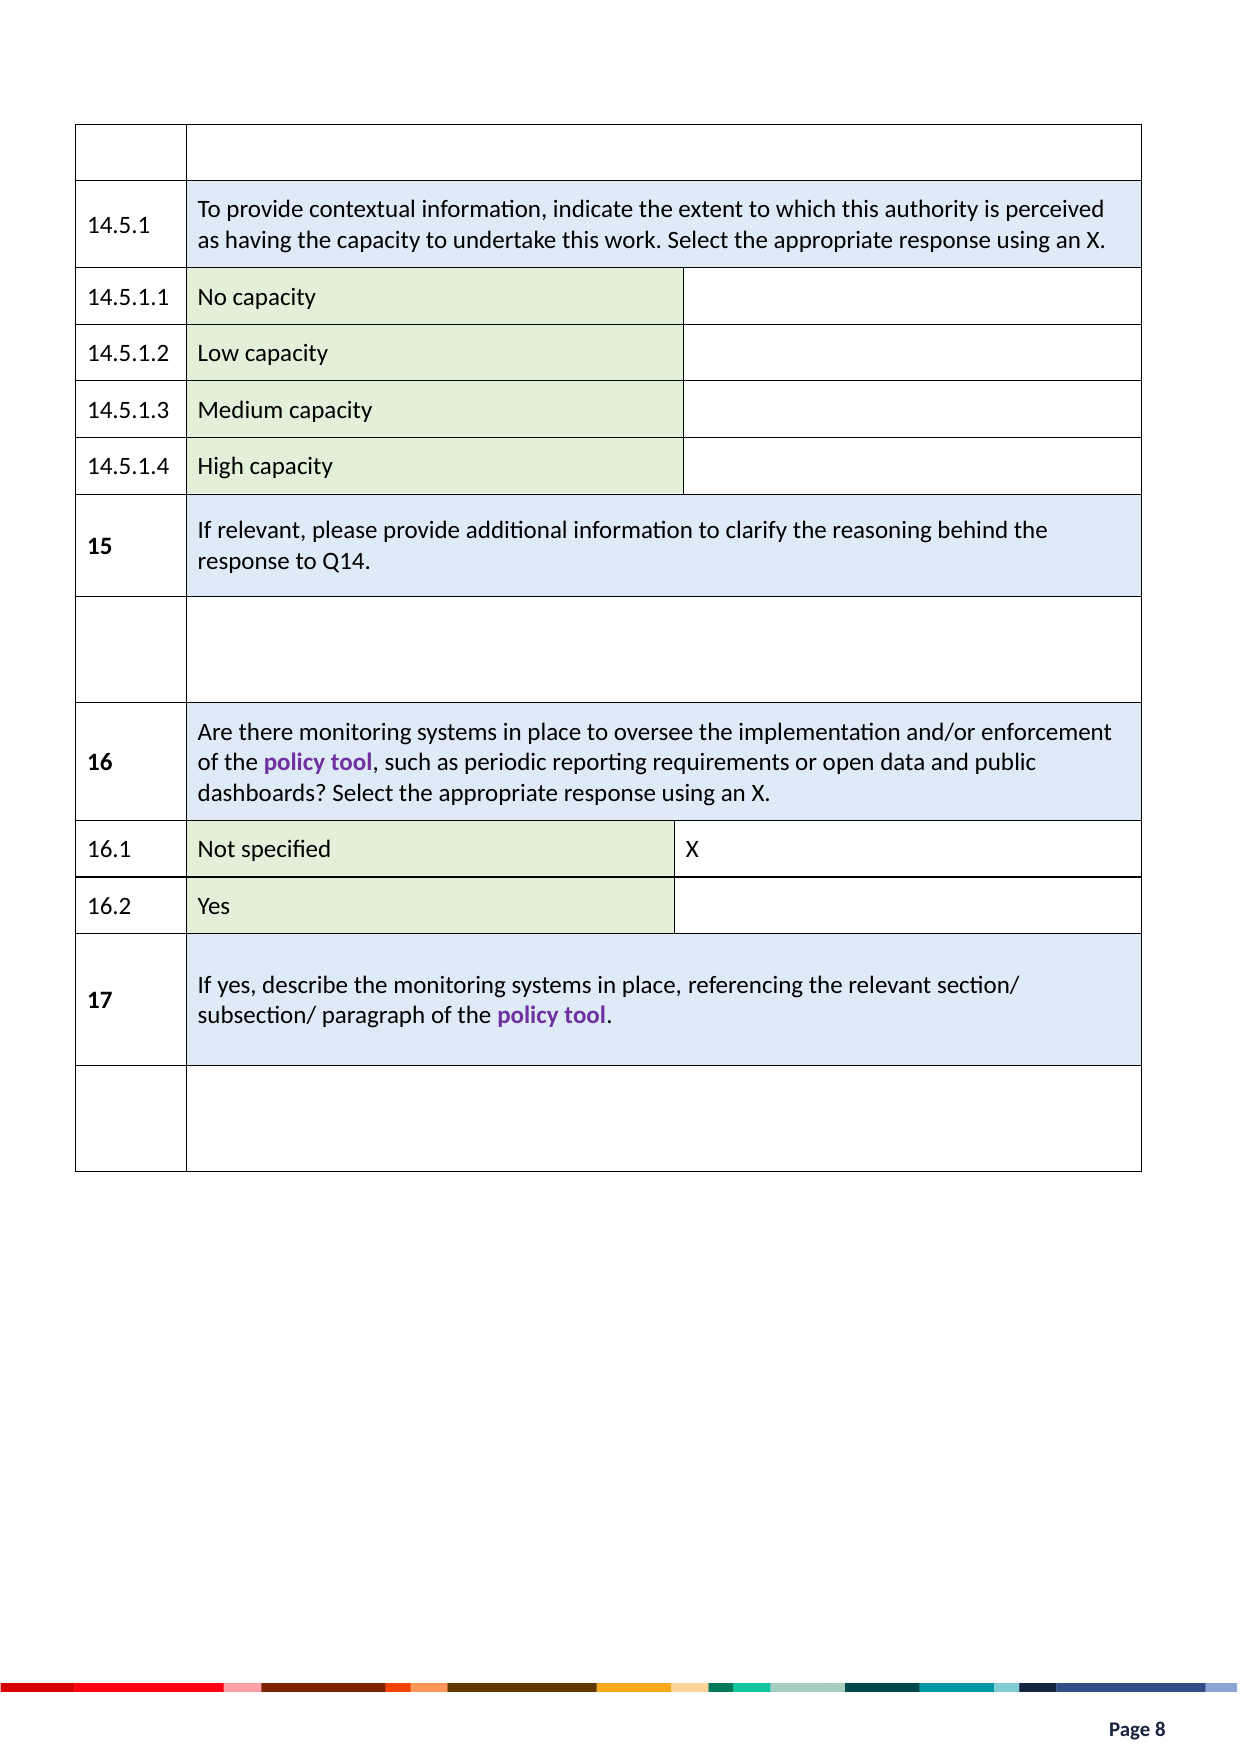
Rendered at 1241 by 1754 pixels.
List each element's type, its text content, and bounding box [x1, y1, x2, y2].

table_cell [76, 597, 186, 702]
table_cell [76, 125, 186, 180]
table_cell [187, 1066, 1141, 1171]
table_cell 14.5.1.2 [76, 325, 186, 380]
table_cell High capacity [187, 438, 683, 493]
table_cell If yes, describe the monitoring systems in place, referencing the relevant section/ subsection/ paragraph of the policy tool. [187, 934, 1141, 1065]
table_cell 14.5.1.1 [76, 268, 186, 324]
table_cell [684, 381, 1141, 437]
table_cell Are there monitoring systems in place to oversee the implementation and/or enforcement of the policy tool, such as periodic reporting requirements or open data and public dashboards? Select the appropriate response using an X. [187, 703, 1141, 820]
table_cell If relevant, please provide additional information to clarify the reasoning behind the response to Q14. [187, 495, 1141, 596]
table_cell Not specified [187, 821, 674, 876]
table_cell 14.5.1.3 [76, 381, 186, 437]
table_cell Low capacity [187, 325, 683, 380]
table_cell [684, 325, 1141, 380]
picture [0, 1683, 1236, 1692]
table_cell 14.5.1.4 [76, 438, 186, 493]
table_cell [675, 878, 1141, 933]
table_cell 17 [76, 934, 186, 1065]
table_cell 14.5.1 [76, 181, 186, 267]
table_cell No capacity [187, 268, 683, 324]
table_cell 15 [76, 495, 186, 596]
table_cell To provide contextual information, indicate the extent to which this authority is perceived as having the capacity to undertake this work. Select the appropriate response using an X. [187, 181, 1141, 267]
table_cell 16 [76, 703, 186, 820]
table_cell 16.1 [76, 821, 186, 876]
table_cell [76, 1066, 186, 1171]
table_cell [684, 268, 1141, 324]
table_cell [187, 125, 1141, 180]
table_cell 16.2 [76, 878, 186, 933]
table_cell Medium capacity [187, 381, 683, 437]
table_cell X [675, 821, 1141, 876]
table_cell [187, 597, 1141, 702]
table_cell [684, 438, 1141, 493]
table_cell Yes [187, 878, 674, 933]
